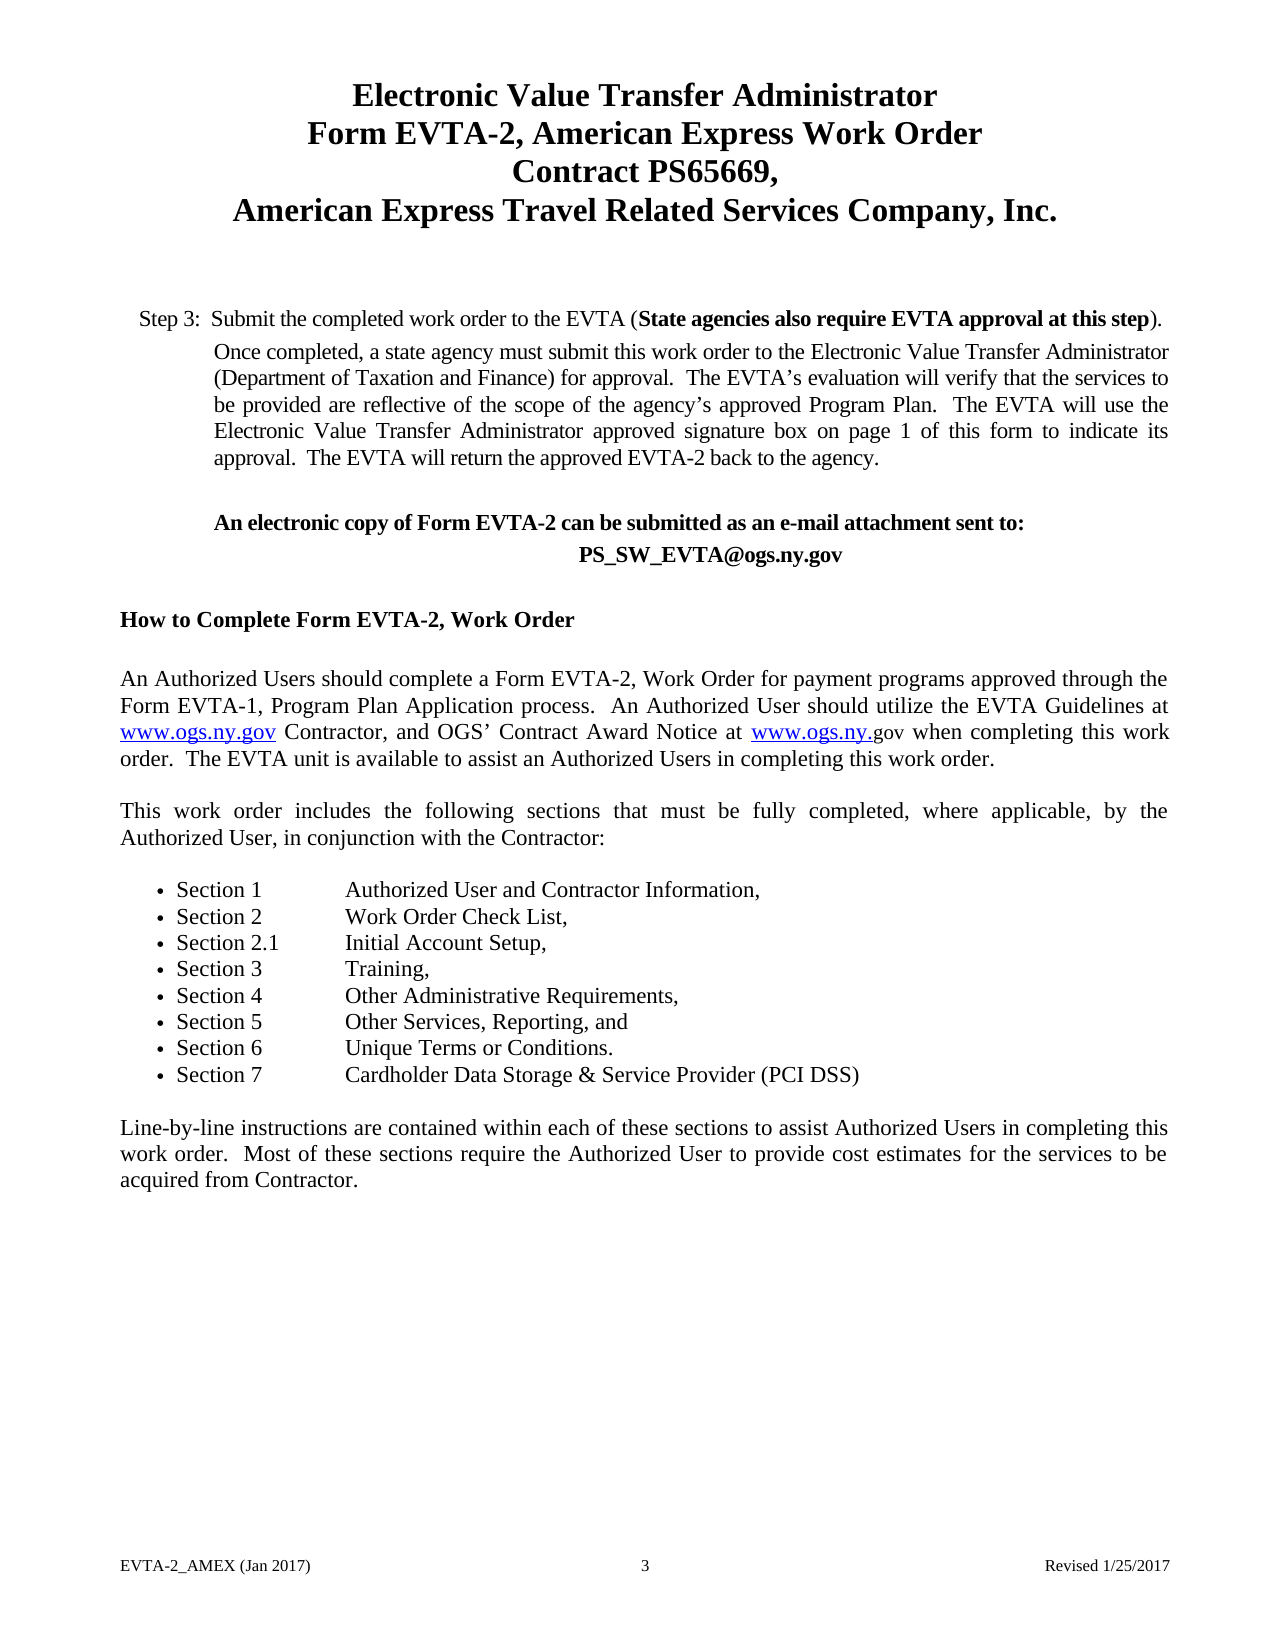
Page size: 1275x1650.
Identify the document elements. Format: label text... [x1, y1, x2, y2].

text Line-by-line instructions are contained within each of these sections to assist Authorized Users in completing this work order. Most of these sections require the Authorized User to provide cost estimates for the services to be acquired from Contractor. [120, 1113, 1170, 1193]
list Section 3 Training, [157, 955, 1170, 982]
list Section 7 Cardholder Data Storage & Service Provider (PCI DSS) [157, 1061, 1170, 1087]
text How to Complete Form EVTA-2, Work Order [120, 607, 1170, 633]
text This work order includes the following sections that must be fully completed, where applicable, by the Authorized User, in conjunction with the Contractor: [120, 797, 1170, 850]
list Section 6 Unique Terms or Conditions. [157, 1034, 1170, 1061]
list Section 4 Other Administrative Requirements, [157, 982, 1170, 1008]
text Step 3: Submit the completed work order to the EVTA (State agencies also require EVTA approval at this step). [139, 306, 1170, 332]
list Section 2 Work Order Check List, [157, 903, 1170, 929]
list Section 2.1 Initial Account Setup, [157, 929, 1170, 955]
text An Authorized Users should complete a Form EVTA-2, Work Order for payment programs approved through the Form EVTA-1, Program Plan Application process. An Authorized User should utilize the EVTA Guidelines at www.ogs.ny.gov Contractor, and OGS’ Contract Award Notice at www.ogs.ny.gov when completing this work order. The EVTA unit is available to assist an Authorized Users in completing this work order. [120, 666, 1170, 771]
text An electronic copy of Form EVTA-2 can be submitted as an e-mail attachment sent to: [214, 509, 1170, 535]
list Section 5 Other Services, Reporting, and [157, 1008, 1170, 1034]
text Once completed, a state agency must submit this work order to the Electronic Value Transfer Administrator (Department of Taxation and Finance) for approval. The EVTA’s evaluation will verify that the services to be provided are reflective of the scope of the agency’s approved Program Plan. The EVTA will use the Electronic Value Transfer Administrator approved signature box on page 1 of this form to indicate its approval. The EVTA will return the approved EVTA-2 back to the agency. [214, 338, 1170, 470]
text PS_SW_EVTA@ogs.ny.gov [251, 541, 1170, 568]
list Section 1 Authorized User and Contractor Information, [157, 876, 1170, 903]
